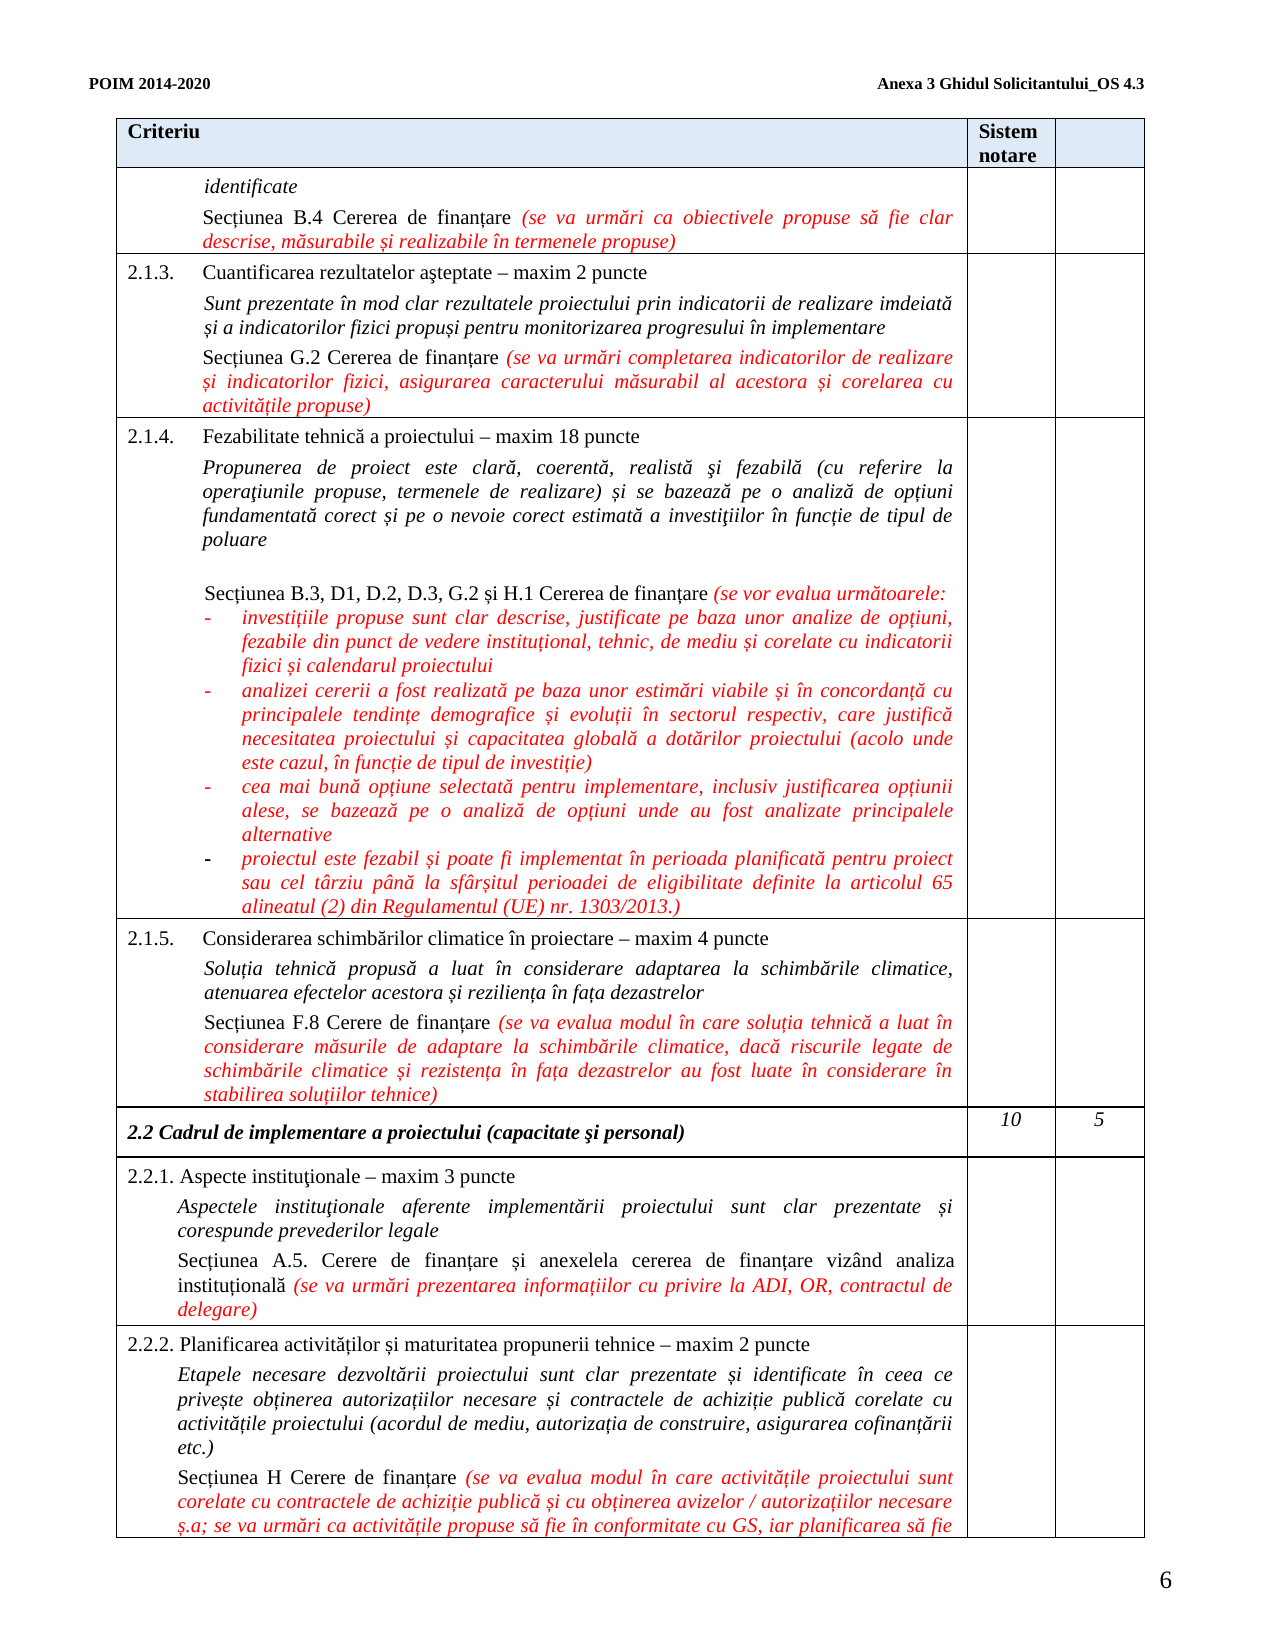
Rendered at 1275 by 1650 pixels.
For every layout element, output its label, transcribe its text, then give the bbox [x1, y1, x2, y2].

table_cell [968, 254, 1055, 417]
table_cell [1056, 168, 1144, 253]
table_cell 2.1.5. Considerarea schimbărilor climatice în proiectare – maxim 4 puncte Soluția tehnică propusă a luat în considerare adaptarea la schimbările climatice, atenuarea efectelor acestora și reziliența în fața dezastrelor Secțiunea F.8 Cerere de finanțare (se va evalua modul în care soluția tehnică a luat în considerare măsurile de adaptare la schimbările climatice, dacă riscurile legate de schimbările climatice și rezistența în fața dezastrelor au fost luate în considerare în stabilirea soluțiilor tehnice) [117, 919, 967, 1106]
table_cell [968, 418, 1055, 918]
table_cell 2.1.4. Fezabilitate tehnică a proiectului – maxim 18 puncte Propunerea de proiect este clară, coerentă, realistă şi fezabilă (cu referire la operaţiunile propuse, termenele de realizare) și se bazează pe o analiză de opțiuni fundamentată corect și pe o nevoie corect estimată a investiţiilor în funcție de tipul de poluare Secțiunea B.3, D1, D.2, D.3, G.2 și H.1 Cererea de finanțare (se vor evalua următoarele: investițiile propuse sunt clar descrise, justificate pe baza unor analize de opțiuni, fezabile din punct de vedere instituțional, tehnic, de mediu și corelate cu indicatorii fizici și calendarul proiectului analizei cererii a fost realizată pe baza unor estimări viabile și în concordanță cu principalele tendințe demografice și evoluții în sectorul respectiv, care justifică necesitatea proiectului și capacitatea globală a dotărilor proiectului (acolo unde este cazul, în funcție de tipul de investiție) cea mai bună opțiune selectată pentru implementare, inclusiv justificarea opțiunii alese, se bazează pe o analiză de opțiuni unde au fost analizate principalele alternative proiectul este fezabil și poate fi implementat în perioada planificată pentru proiect sau cel târziu până la sfârșitul perioadei de eligibilitate definite la articolul 65 alineatul (2) din Regulamentul (UE) nr. 1303/2013.) [117, 418, 967, 918]
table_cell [117, 1326, 967, 1537]
table_cell [1056, 919, 1144, 1106]
table_cell [1056, 254, 1144, 417]
table_cell 5 [1056, 1108, 1144, 1156]
table_cell [968, 1158, 1055, 1325]
table_cell [1056, 1326, 1144, 1537]
table_cell [968, 1326, 1055, 1537]
table_cell [968, 919, 1055, 1106]
table_header Sistem notare [968, 119, 1055, 167]
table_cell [117, 168, 967, 253]
table_cell 10 [968, 1108, 1055, 1156]
table_cell [1056, 1158, 1144, 1325]
table_cell 2.2 Cadrul de implementare a proiectului (capacitate şi personal) [117, 1108, 967, 1156]
table_header [1056, 119, 1144, 167]
table_cell 2.2.1. Aspecte instituţionale – maxim 3 puncte Aspectele instituţionale aferente implementării proiectului sunt clar prezentate și corespunde prevederilor legale Secțiunea A.5. Cerere de finanțare și anexelela cererea de finanțare vizând analiza instituțională (se va urmări prezentarea informațiilor cu privire la ADI, OR, contractul de delegare) [117, 1158, 967, 1325]
table_cell [1056, 418, 1144, 918]
table_cell 2.1.3. Cuantificarea rezultatelor aşteptate – maxim 2 puncte Sunt prezentate în mod clar rezultatele proiectului prin indicatorii de realizare imdeiată și a indicatorilor fizici propuși pentru monitorizarea progresului în implementare Secțiunea G.2 Cererea de finanțare (se va urmări completarea indicatorilor de realizare și indicatorilor fizici, asigurarea caracterului măsurabil al acestora și corelarea cu activitățile propuse) [117, 254, 967, 417]
table_header Criteriu [117, 119, 967, 167]
table_cell [968, 168, 1055, 253]
